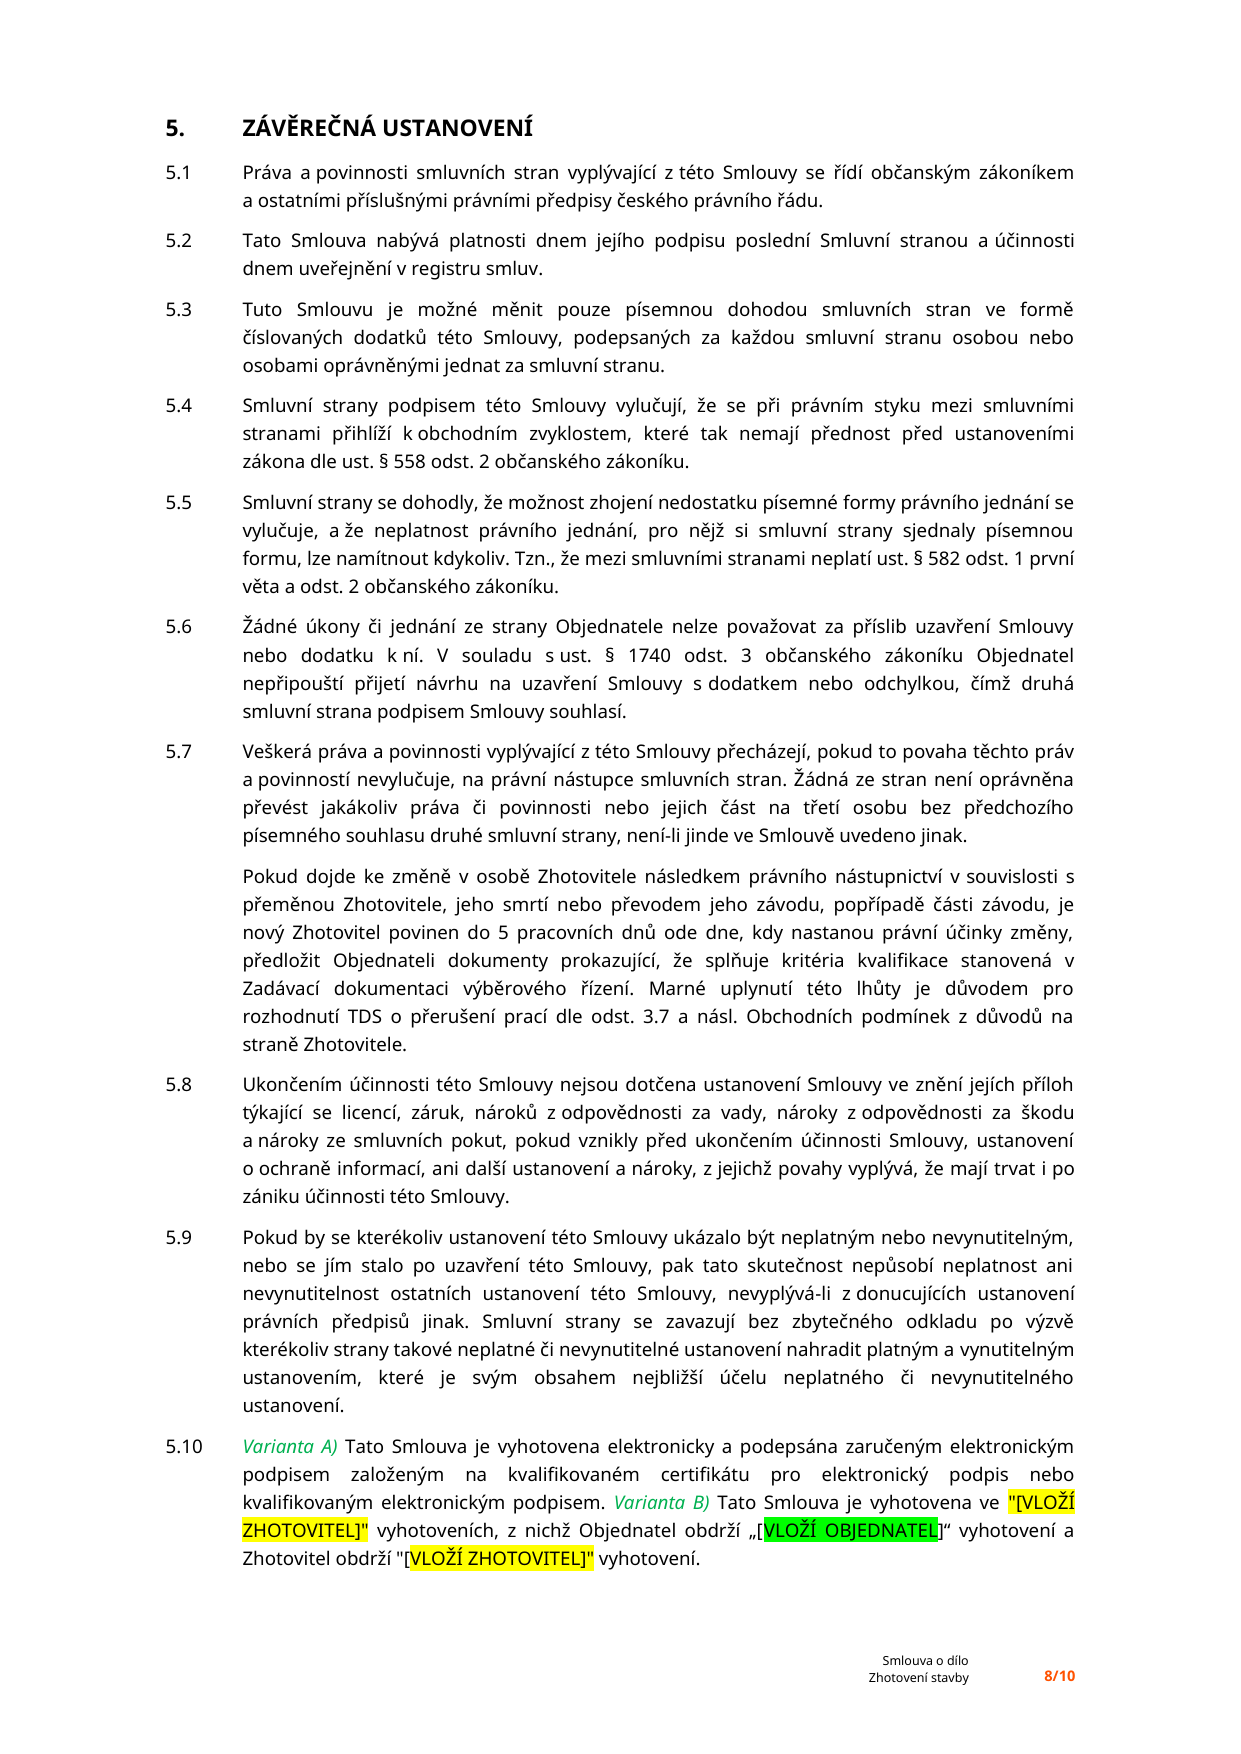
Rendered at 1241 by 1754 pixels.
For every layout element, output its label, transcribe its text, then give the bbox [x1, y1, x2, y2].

text Žádné úkony či jednání ze strany Objednatele nelze považovat za příslib uzavření Smlouvy nebo dodatku k ní. V souladu s ust. § 1740 odst. 3 občanského zákoníku Objednatel nepřipouští přijetí návrhu na uzavření Smlouvy s dodatkem nebo odchylkou, čímž druhá smluvní strana podpisem Smlouvy souhlasí. [165, 614, 1075, 723]
text Smluvní strany se dohodly, že možnost zhojení nedostatku písemné formy právního jednání se vylučuje, a že neplatnost právního jednání, pro nějž si smluvní strany sjednaly písemnou formu, lze namítnout kdykoliv. Tzn., že mezi smluvními stranami neplatí ust. § 582 odst. 1 první věta a odst. 2 občanského zákoníku. [165, 489, 1075, 599]
list Pokud dojde ke změně v osobě Zhotovitele následkem právního nástupnictví v souvislosti s přeměnou Zhotovitele, jeho smrtí nebo převodem jeho závodu, popřípadě části závodu, je nový Zhotovitel povinen do 5 pracovních dnů ode dne, kdy nastanou právní účinky změny, předložit Objednateli dokumenty prokazující, že splňuje kritéria kvalifikace stanovená v Zadávací dokumentaci výběrového řízení. Marné uplynutí této lhůty je důvodem pro rozhodnutí TDS o přerušení prací dle odst. 3.7 a násl. Obchodních podmínek z důvodů na straně Zhotovitele. [242, 863, 1075, 1057]
text Varianta A) Tato Smlouva je vyhotovena elektronicky a podepsána zaručeným elektronickým podpisem založeným na kvalifikovaném certifikátu pro elektronický podpis nebo kvalifikovaným elektronickým podpisem. Varianta B) Tato Smlouva je vyhotovena ve "[VLOŽÍ ZHOTOVITEL]" vyhotoveních, z nichž Objednatel obdrží „[VLOŽÍ OBJEDNATEL]“ vyhotovení a Zhotovitel obdrží "[VLOŽÍ ZHOTOVITEL]" vyhotovení. [165, 1433, 1075, 1571]
text Pokud by se kterékoliv ustanovení této Smlouvy ukázalo být neplatným nebo nevynutitelným, nebo se jím stalo po uzavření této Smlouvy, pak tato skutečnost nepůsobí neplatnost ani nevynutitelnost ostatních ustanovení této Smlouvy, nevyplývá-li z donucujících ustanovení právních předpisů jinak. Smluvní strany se zavazují bez zbytečného odkladu po výzvě kterékoliv strany takové neplatné či nevynutitelné ustanovení nahradit platným a vynutitelným ustanovením, které je svým obsahem nejbližší účelu neplatného či nevynutitelného ustanovení. [165, 1224, 1075, 1418]
text Veškerá práva a povinnosti vyplývající z této Smlouvy přecházejí, pokud to povaha těchto práv a povinností nevylučuje, na právní nástupce smluvních stran. Žádná ze stran není oprávněna převést jakákoliv práva či povinnosti nebo jejich část na třetí osobu bez předchozího písemného souhlasu druhé smluvní strany, není-li jinde ve Smlouvě uvedeno jinak. [165, 738, 1075, 848]
text Práva a povinnosti smluvních stran vyplývající z této Smlouvy se řídí občanským zákoníkem a ostatními příslušnými právními předpisy českého právního řádu. [165, 159, 1075, 213]
text Smluvní strany podpisem této Smlouvy vylučují, že se při právním styku mezi smluvními stranami přihlíží k obchodním zvyklostem, které tak nemají přednost před ustanoveními zákona dle ust. § 558 odst. 2 občanského zákoníku. [165, 393, 1075, 474]
text Tato Smlouva nabývá platnosti dnem jejího podpisu poslední Smluvní stranou a účinnosti dnem uveřejnění v registru smluv. [165, 228, 1075, 281]
text Ukončením účinnosti této Smlouvy nejsou dotčena ustanovení Smlouvy ve znění jejích příloh týkající se licencí, záruk, nároků z odpovědnosti za vady, nároky z odpovědnosti za škodu a nároky ze smluvních pokut, pokud vznikly před ukončením účinnosti Smlouvy, ustanovení o ochraně informací, ani další ustanovení a nároky, z jejichž povahy vyplývá, že mají trvat i po zániku účinnosti této Smlouvy. [165, 1072, 1075, 1209]
text ZÁVĚREČNÁ USTANOVENÍ [165, 112, 1075, 143]
text Tuto Smlouvu je možné měnit pouze písemnou dohodou smluvních stran ve formě číslovaných dodatků této Smlouvy, podepsaných za každou smluvní stranu osobou nebo osobami oprávněnými jednat za smluvní stranu. [165, 296, 1075, 378]
